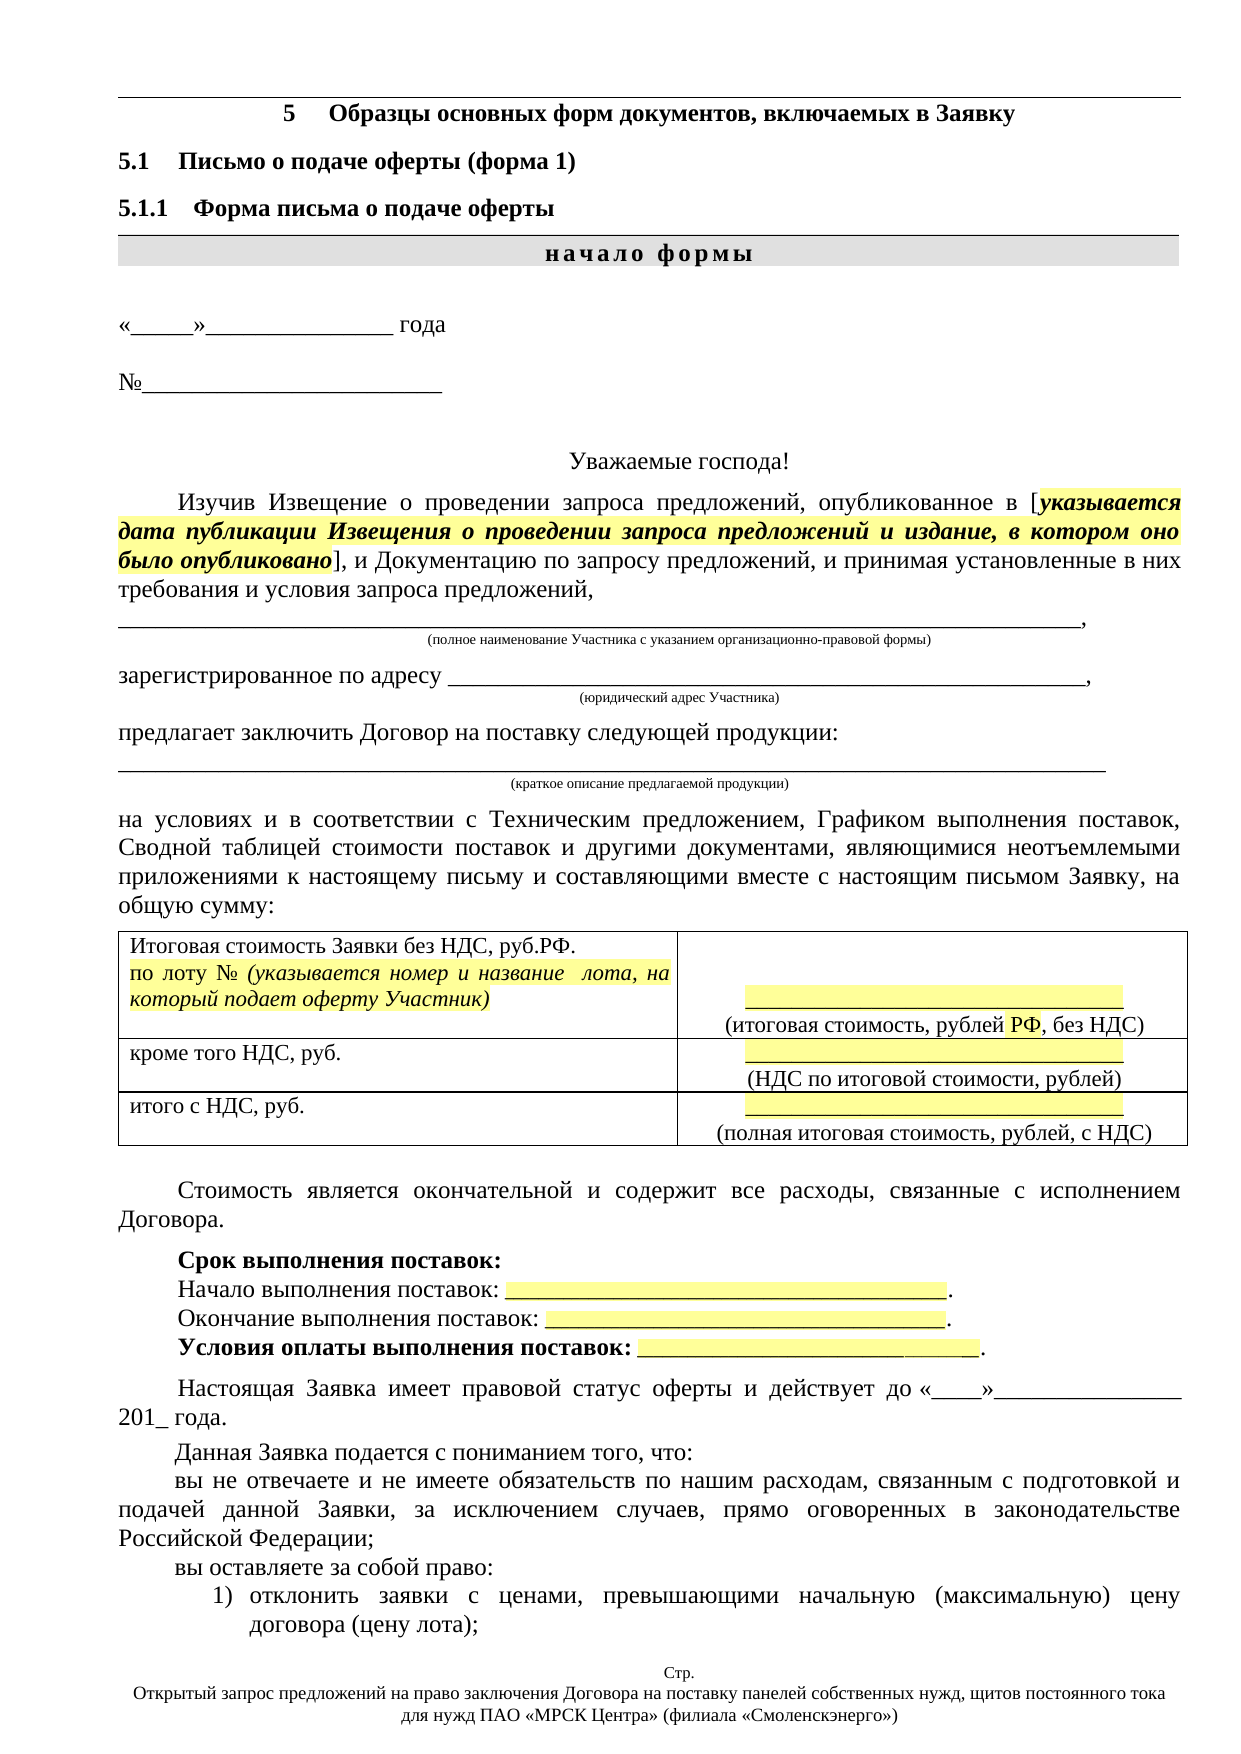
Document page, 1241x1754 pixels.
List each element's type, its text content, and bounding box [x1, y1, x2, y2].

subtitle Форма письма о подаче оферты [118, 193, 1181, 222]
text Настоящая Заявка имеет правовой статус оферты и действует до «____»_______________ 201_ года. [118, 1373, 1181, 1430]
table_header Итоговая стоимость Заявки без НДС, руб.РФ. по лоту № (указывается номер и название лота, на который подает оферту Участник) [119, 932, 677, 1038]
text начало формы [118, 236, 1179, 266]
text «_____»_______________ года [118, 309, 635, 338]
list отклонить заявки с ценами, превышающими начальную (максимальную) цену договора (цену лота); [212, 1580, 1181, 1638]
text Начало выполнения поставок: _____________________________________________________. [118, 1274, 1181, 1303]
text Условия оплаты выполнения поставок: _________________________________________. [118, 1332, 1181, 1360]
text зарегистрированное по адресу ___________________________________________________, [118, 660, 1181, 689]
text (юридический адрес Участника) [118, 689, 1181, 717]
table_cell кроме того НДС, руб. [119, 1039, 677, 1091]
text №________________________ [118, 367, 635, 396]
table_header _________________________________ (итоговая стоимость, рублей РФ, без НДС) [678, 932, 1187, 1038]
text Изучив Извещение о проведении запроса предложений, опубликованное в [указывается дата публикации Извещения о проведении запроса предложений и издание, в котором оно было опубликовано], и Документацию по запросу предложений, и принимая установленные в них требования и условия запроса предложений, [118, 487, 1181, 516]
text на условиях и в соответствии с Техническим предложением, Графиком выполнения поставок, Сводной таблицей стоимости поставок и другими документами, являющимися неотъемлемыми приложениями к настоящему письму и составляющими вместе с настоящим письмом Заявку, на общую сумму: [118, 804, 1181, 919]
text Изучив Извещение о проведении запроса предложений, опубликованное в [указывается дата публикации Извещения о проведении запроса предложений и издание, в котором оно было опубликовано], и Документацию по запросу предложений, и принимая установленные в них требования и условия запроса предложений, [118, 545, 1181, 602]
text предлагает заключить Договор на поставку следующей продукции: [118, 717, 1181, 746]
table_cell _________________________________ (НДС по итоговой стоимости, рублей) [678, 1039, 1187, 1091]
text вы не отвечаете и не имеете обязательств по нашим расходам, связанным с подготовкой и подачей данной Заявки, за исключением случаев, прямо оговоренных в законодательстве Российской Федерации; [118, 1465, 1181, 1552]
text Данная Заявка подается с пониманием того, что: [118, 1437, 1181, 1465]
text Стоимость является окончательной и содержит все расходы, связанные с исполнением Договора. [118, 1175, 1181, 1233]
table_cell итого с НДС, руб. [119, 1093, 677, 1145]
table_cell _________________________________ (полная итоговая стоимость, рублей, с НДС) [678, 1093, 1187, 1145]
text (полное наименование Участника с указанием организационно-правовой формы) [118, 631, 1181, 660]
text Окончание выполнения поставок: ________________________________________________. [118, 1303, 1181, 1332]
subtitle Образцы основных форм документов, включаемых в Заявку [117, 98, 1181, 127]
text (краткое описание предлагаемой продукции) [118, 775, 1181, 804]
text Уважаемые господа! [118, 446, 1181, 475]
text вы оставляете за собой право: [118, 1552, 1181, 1580]
text Срок выполнения поставок: [118, 1245, 1181, 1274]
text _______________________________________________________________________________ [118, 746, 1181, 775]
subtitle Письмо о подаче оферты (форма 1) [118, 146, 1181, 175]
text _____________________________________________________________________________, [118, 602, 1181, 631]
